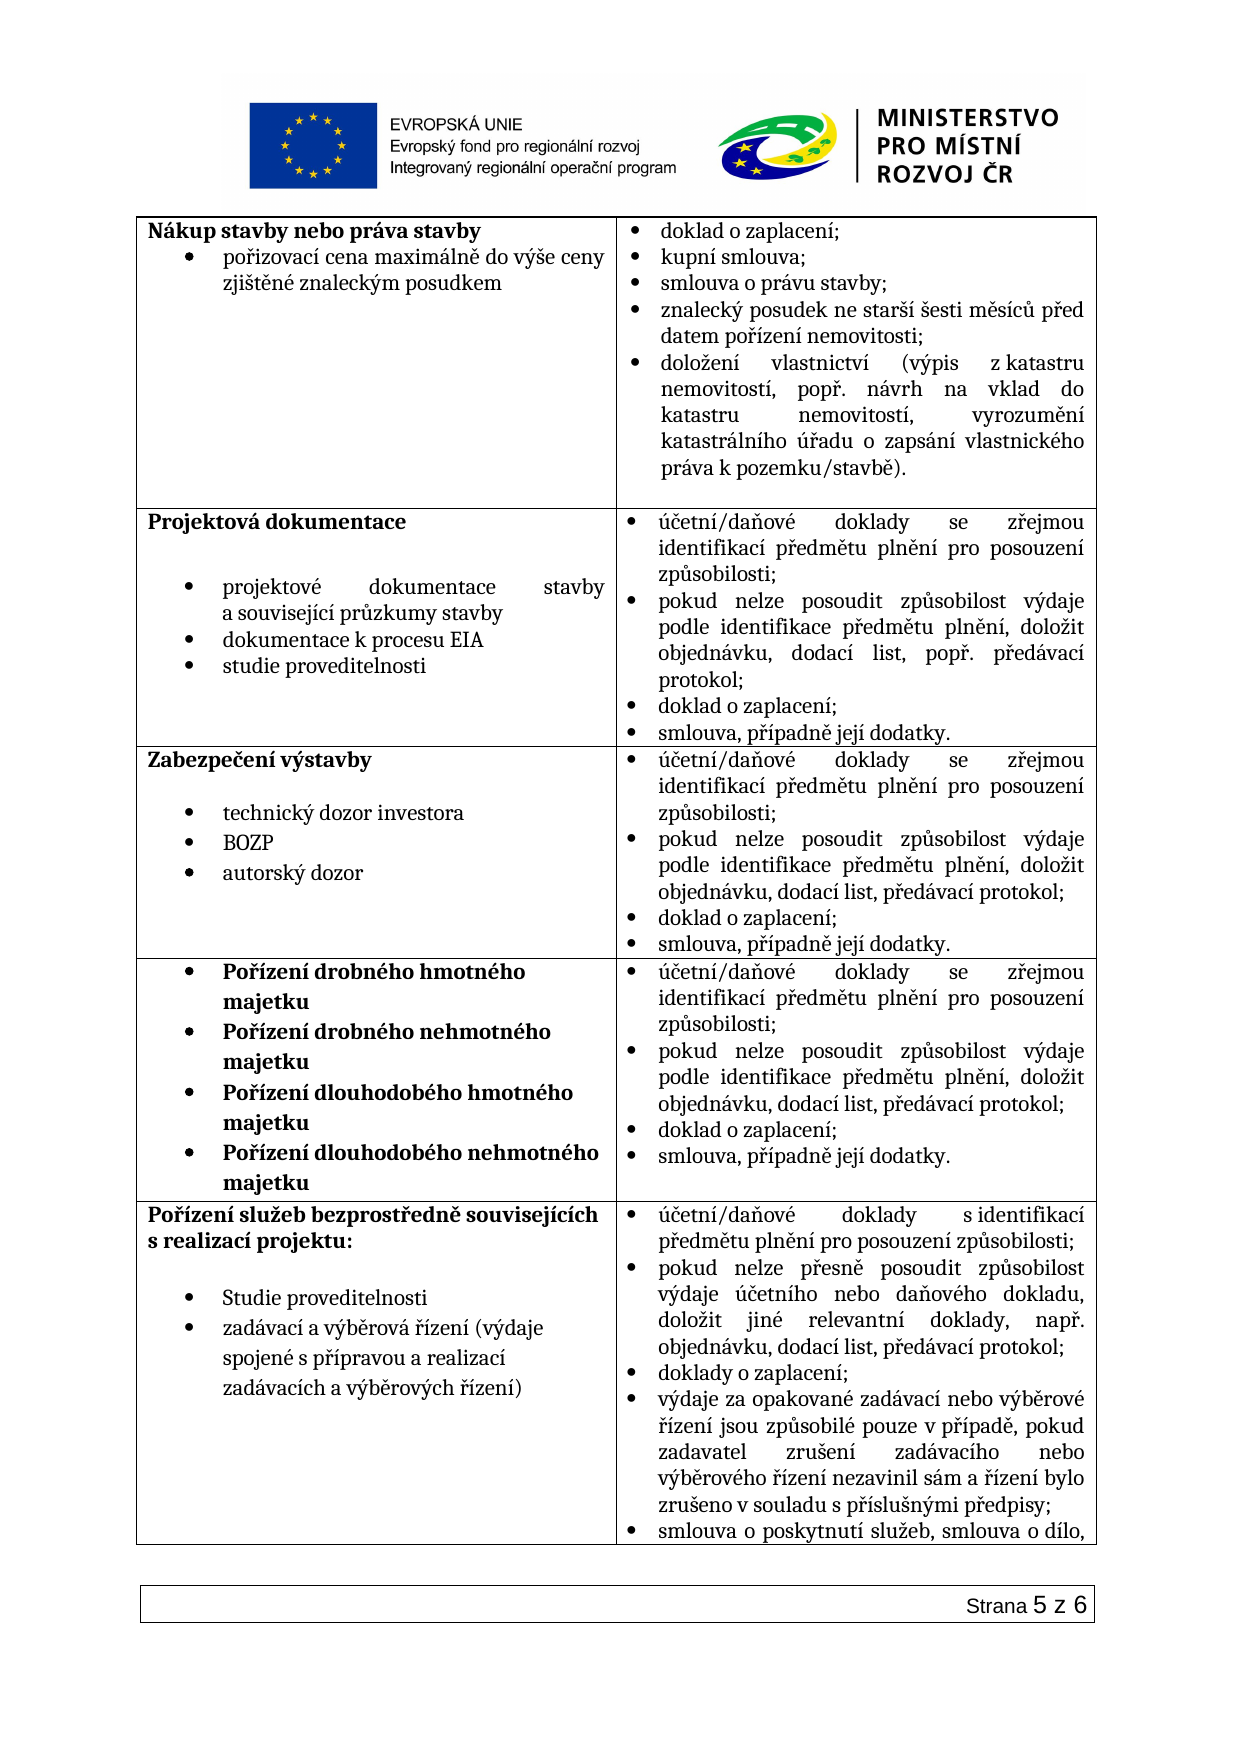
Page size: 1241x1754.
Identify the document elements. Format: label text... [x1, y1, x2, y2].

table_cell účetní/daňové doklady se zřejmou identifikací předmětu plnění pro posouzení způsobilosti; pokud nelze posoudit způsobilost výdaje podle identifikace předmětu plnění, doložit objednávku, dodací list, popř. předávací protokol; doklad o zaplacení; smlouva, případně její dodatky. [617, 509, 1096, 746]
table_cell Projektová dokumentace projektové dokumentace stavby a související průzkumy stavby dokumentace k procesu EIA studie proveditelnosti [137, 509, 616, 746]
table_cell Zabezpečení výstavby technický dozor investora BOZP autorský dozor [137, 747, 616, 957]
table_cell Pořízení drobného hmotného majetku Pořízení drobného nehmotného majetku Pořízení dlouhodobého hmotného majetku Pořízení dlouhodobého nehmotného majetku [137, 959, 616, 1201]
table_cell účetní/daňové doklady se zřejmou identifikací předmětu plnění pro posouzení způsobilosti; pokud nelze posoudit způsobilost výdaje podle identifikace předmětu plnění, doložit objednávku, dodací list, předávací protokol; doklad o zaplacení; smlouva, případně její dodatky. [617, 959, 1096, 1201]
table_cell účetní/daňové doklady se zřejmou identifikací předmětu plnění pro posouzení způsobilosti; pokud nelze posoudit způsobilost výdaje podle identifikace předmětu plnění, doložit objednávku, dodací list, předávací protokol; doklad o zaplacení; smlouva, případně její dodatky. [617, 747, 1096, 957]
picture [221, 73, 1086, 216]
